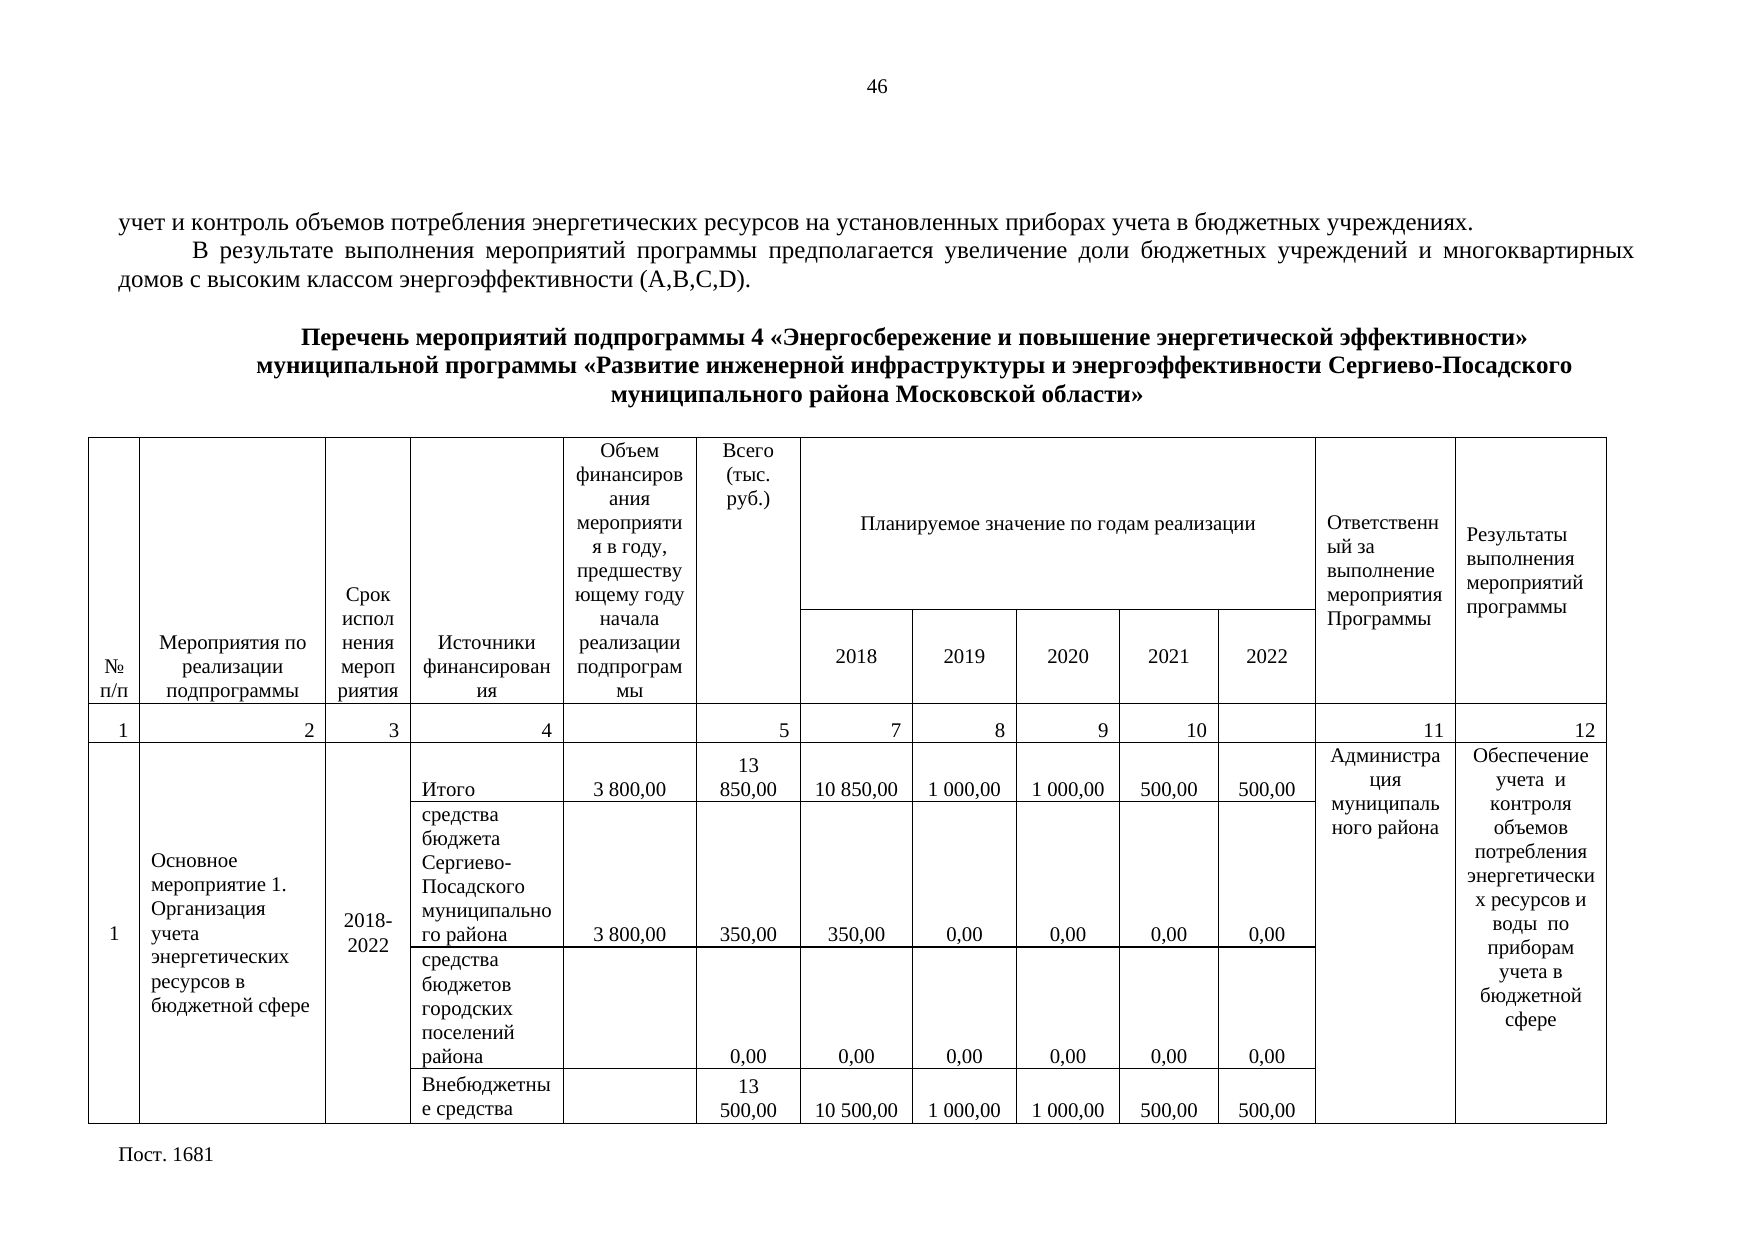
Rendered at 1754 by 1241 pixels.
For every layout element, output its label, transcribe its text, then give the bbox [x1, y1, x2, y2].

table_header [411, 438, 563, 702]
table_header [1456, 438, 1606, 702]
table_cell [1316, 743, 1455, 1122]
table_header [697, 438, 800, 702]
text муниципальной программы «Развитие инженерной инфраструктуры и энергоэффективности Сергиево-Посадского муниципального района Московской области» [118, 351, 1636, 408]
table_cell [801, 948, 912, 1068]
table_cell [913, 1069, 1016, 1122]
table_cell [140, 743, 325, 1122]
text Перечень мероприятий подпрограммы 4 «Энергосбережение и повышение энергетической эффективности» [118, 322, 1636, 351]
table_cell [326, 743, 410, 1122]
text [118, 207, 1636, 236]
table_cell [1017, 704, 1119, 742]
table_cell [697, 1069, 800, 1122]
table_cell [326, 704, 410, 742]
text В результате выполнения мероприятий программы предполагается увеличение доли бюджетных учреждений и многоквартирных домов с высоким классом энергоэффективности (А,B,C,D). [118, 236, 1636, 293]
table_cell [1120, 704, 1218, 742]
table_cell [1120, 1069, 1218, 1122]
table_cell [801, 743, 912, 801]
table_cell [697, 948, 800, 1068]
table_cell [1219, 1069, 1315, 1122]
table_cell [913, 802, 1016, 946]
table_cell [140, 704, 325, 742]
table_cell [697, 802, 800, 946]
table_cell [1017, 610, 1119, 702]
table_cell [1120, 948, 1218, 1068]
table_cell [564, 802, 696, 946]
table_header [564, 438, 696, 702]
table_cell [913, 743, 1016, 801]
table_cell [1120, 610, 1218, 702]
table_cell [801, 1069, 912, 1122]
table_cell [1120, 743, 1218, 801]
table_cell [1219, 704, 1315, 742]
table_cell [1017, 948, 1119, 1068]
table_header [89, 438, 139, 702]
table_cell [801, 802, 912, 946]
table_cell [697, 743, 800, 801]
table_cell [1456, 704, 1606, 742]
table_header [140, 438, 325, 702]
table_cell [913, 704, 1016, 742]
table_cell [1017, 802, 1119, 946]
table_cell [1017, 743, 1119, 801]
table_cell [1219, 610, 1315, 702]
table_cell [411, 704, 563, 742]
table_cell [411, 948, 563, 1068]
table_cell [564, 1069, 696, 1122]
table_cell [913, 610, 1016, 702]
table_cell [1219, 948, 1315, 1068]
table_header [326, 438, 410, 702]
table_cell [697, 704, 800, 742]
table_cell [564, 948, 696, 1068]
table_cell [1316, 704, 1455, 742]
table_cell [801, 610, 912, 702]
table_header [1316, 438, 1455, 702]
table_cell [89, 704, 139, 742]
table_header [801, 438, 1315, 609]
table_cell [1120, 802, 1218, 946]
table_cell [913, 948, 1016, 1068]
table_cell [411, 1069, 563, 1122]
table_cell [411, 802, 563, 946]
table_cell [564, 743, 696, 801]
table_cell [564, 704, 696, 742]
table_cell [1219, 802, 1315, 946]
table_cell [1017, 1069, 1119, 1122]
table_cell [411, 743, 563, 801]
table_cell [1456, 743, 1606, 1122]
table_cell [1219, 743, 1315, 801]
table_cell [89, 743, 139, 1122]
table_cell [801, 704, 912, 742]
